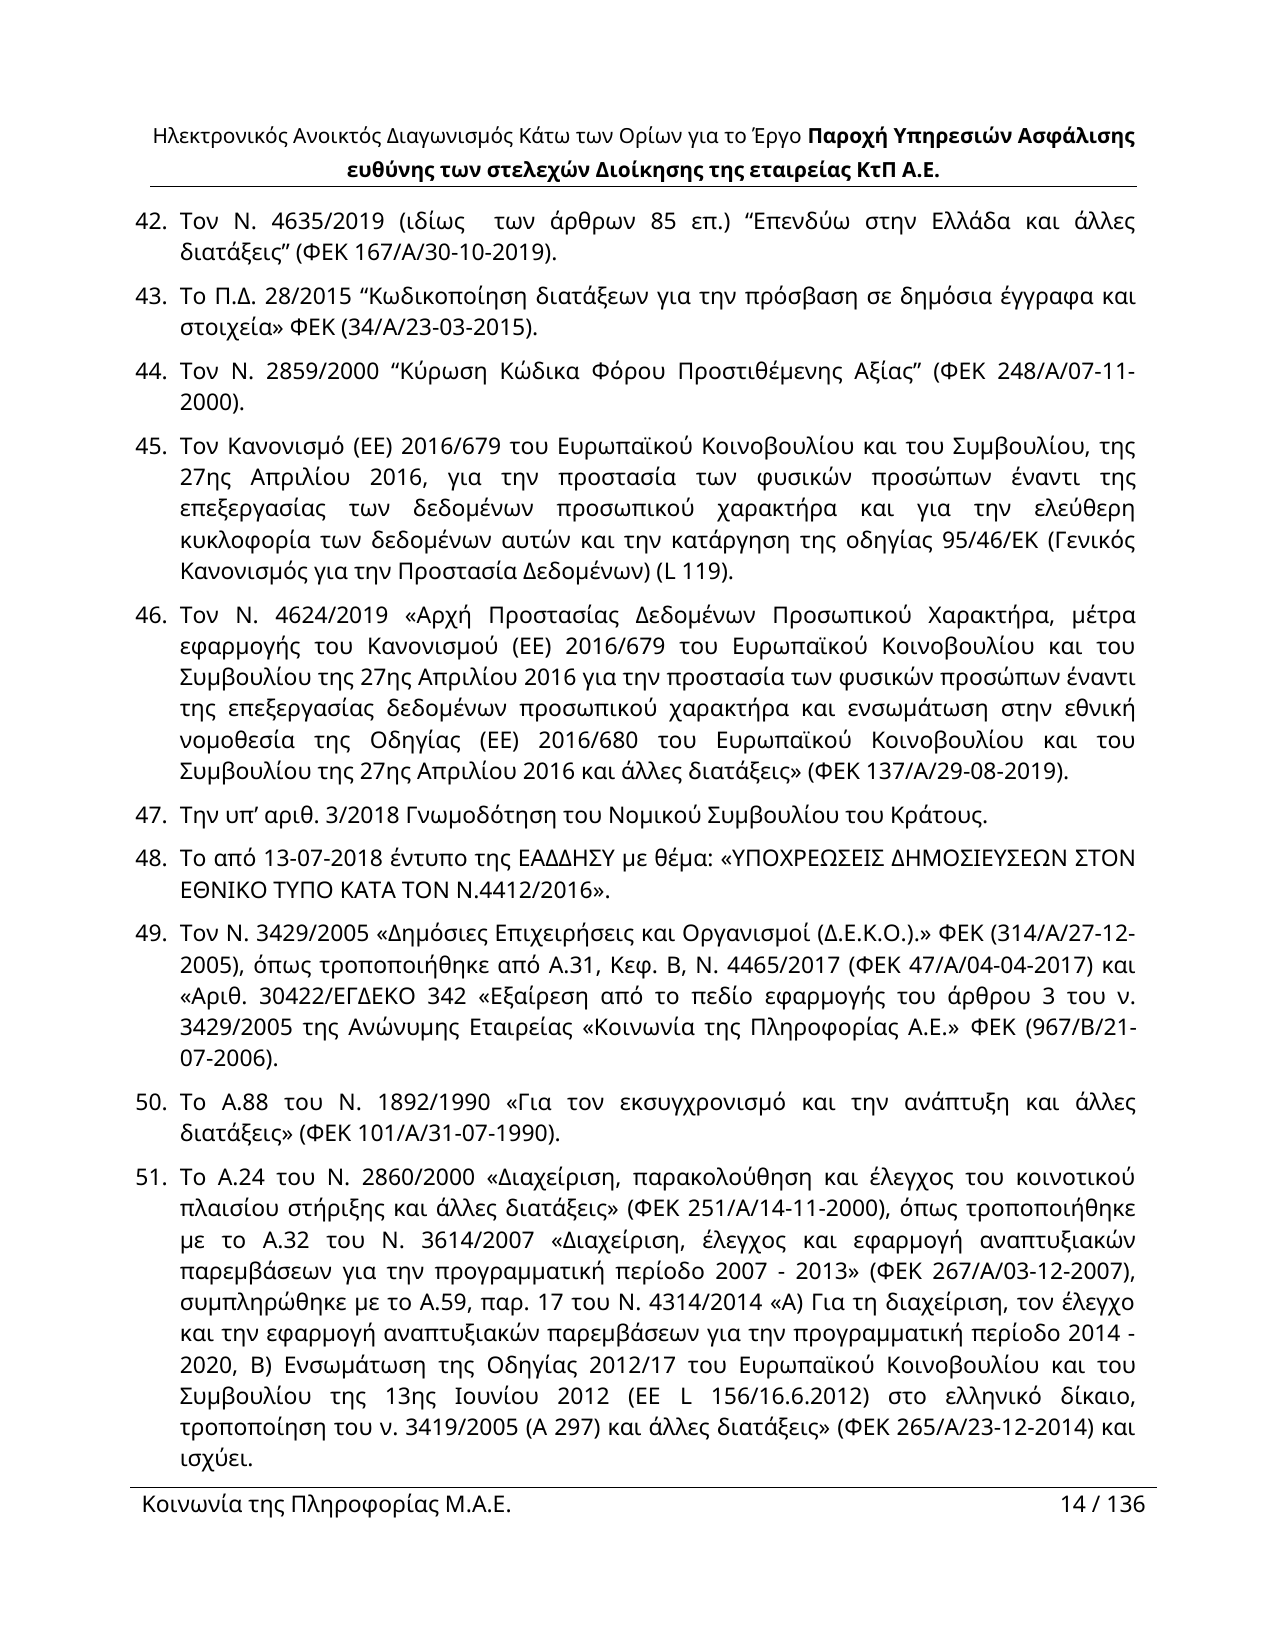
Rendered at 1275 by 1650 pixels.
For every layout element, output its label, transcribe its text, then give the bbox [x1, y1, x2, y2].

list Τον Ν. 4635/2019 (ιδίως των άρθρων 85 επ.) “Επενδύω στην Ελλάδα και άλλες διατάξεις” (ΦΕΚ 167/Α/30-10-2019). [135, 205, 1137, 267]
list Το Π.Δ. 28/2015 “Κωδικοποίηση διατάξεων για την πρόσβαση σε δημόσια έγγραφα και στοιχεία» ΦΕΚ (34/Α/23-03-2015). [135, 280, 1137, 342]
list Το Α.88 του Ν. 1892/1990 «Για τον εκσυγχρονισμό και την ανάπτυξη και άλλες διατάξεις» (ΦΕΚ 101/Α/31-07-1990). [135, 1086, 1137, 1149]
list Το από 13-07-2018 έντυπο της ΕΑΔΔΗΣΥ με θέμα: «ΥΠΟΧΡΕΩΣΕΙΣ ΔΗΜΟΣΙΕΥΣΕΩΝ ΣΤΟΝ ΕΘΝΙΚΟ ΤΥΠΟ ΚΑΤΑ ΤΟΝ Ν.4412/2016». [135, 842, 1137, 905]
list Τον Ν. 2859/2000 “Κύρωση Κώδικα Φόρου Προστιθέμενης Αξίας” (ΦΕΚ 248/Α/07-11-2000). [135, 355, 1137, 417]
list Την υπ’ αριθ. 3/2018 Γνωμοδότηση του Νομικού Συμβουλίου του Κράτους. [135, 799, 1137, 830]
list Τον N. 3429/2005 «Δημόσιες Επιχειρήσεις και Οργανισμοί (Δ.Ε.Κ.Ο.).» ΦΕΚ (314/Α/27-12-2005), όπως τροποποιήθηκε από Α.31, Κεφ. Β, Ν. 4465/2017 (ΦΕΚ 47/Α/04-04-2017) και «Αριθ. 30422/ΕΓΔΕΚΟ 342 «Εξαίρεση από το πεδίο εφαρμογής του άρθρου 3 του ν. 3429/2005 της Ανώνυμης Εταιρείας «Κοινωνία της Πληροφορίας Α.Ε.» ΦΕΚ (967/Β/21-07-2006). [135, 917, 1137, 1074]
list Τον Ν. 4624/2019 «Αρχή Προστασίας Δεδομένων Προσωπικού Χαρακτήρα, μέτρα εφαρμογής του Κανονισμού (ΕΕ) 2016/679 του Ευρωπαϊκού Κοινοβουλίου και του Συμβουλίου της 27ης Απριλίου 2016 για την προστασία των φυσικών προσώπων έναντι της επεξεργασίας δεδομένων προσωπικού χαρακτήρα και ενσωμάτωση στην εθνική νομοθεσία της Οδηγίας (ΕΕ) 2016/680 του Ευρωπαϊκού Κοινοβουλίου και του Συμβουλίου της 27ης Απριλίου 2016 και άλλες διατάξεις» (ΦΕΚ 137/Α/29-08-2019). [135, 599, 1137, 786]
list Το Α.24 του Ν. 2860/2000 «Διαχείριση, παρακολούθηση και έλεγχος του κοινοτικού πλαισίου στήριξης και άλλες διατάξεις» (ΦΕΚ 251/Α/14-11-2000), όπως τροποποιήθηκε με το Α.32 του Ν. 3614/2007 «Διαχείριση, έλεγχος και εφαρμογή αναπτυξιακών παρεμβάσεων για την προγραμματική περίοδο 2007 - 2013» (ΦΕΚ 267/Α/03-12-2007), συμπληρώθηκε με το Α.59, παρ. 17 του Ν. 4314/2014 «Α) Για τη διαχείριση, τον έλεγχο και την εφαρμογή αναπτυξιακών παρεμβάσεων για την προγραμματική περίοδο 2014 - 2020, Β) Ενσωμάτωση της Οδηγίας 2012/17 του Ευρωπαϊκού Κοινοβουλίου και του Συμβουλίου της 13ης Ιουνίου 2012 (ΕΕ L 156/16.6.2012) στο ελληνικό δίκαιο, τροποποίηση του ν. 3419/2005 (Α 297) και άλλες διατάξεις» (ΦΕΚ 265/Α/23-12-2014) και ισχύει. [135, 1161, 1137, 1474]
list Τον Κανονισμό (ΕΕ) 2016/679 του Ευρωπαϊκού Κοινοβουλίου και του Συμβουλίου, της 27ης Απριλίου 2016, για την προστασία των φυσικών προσώπων έναντι της επεξεργασίας των δεδομένων προσωπικού χαρακτήρα και για την ελεύθερη κυκλοφορία των δεδομένων αυτών και την κατάργηση της οδηγίας 95/46/ΕΚ (Γενικός Κανονισμός για την Προστασία Δεδομένων) (L 119). [135, 430, 1137, 586]
